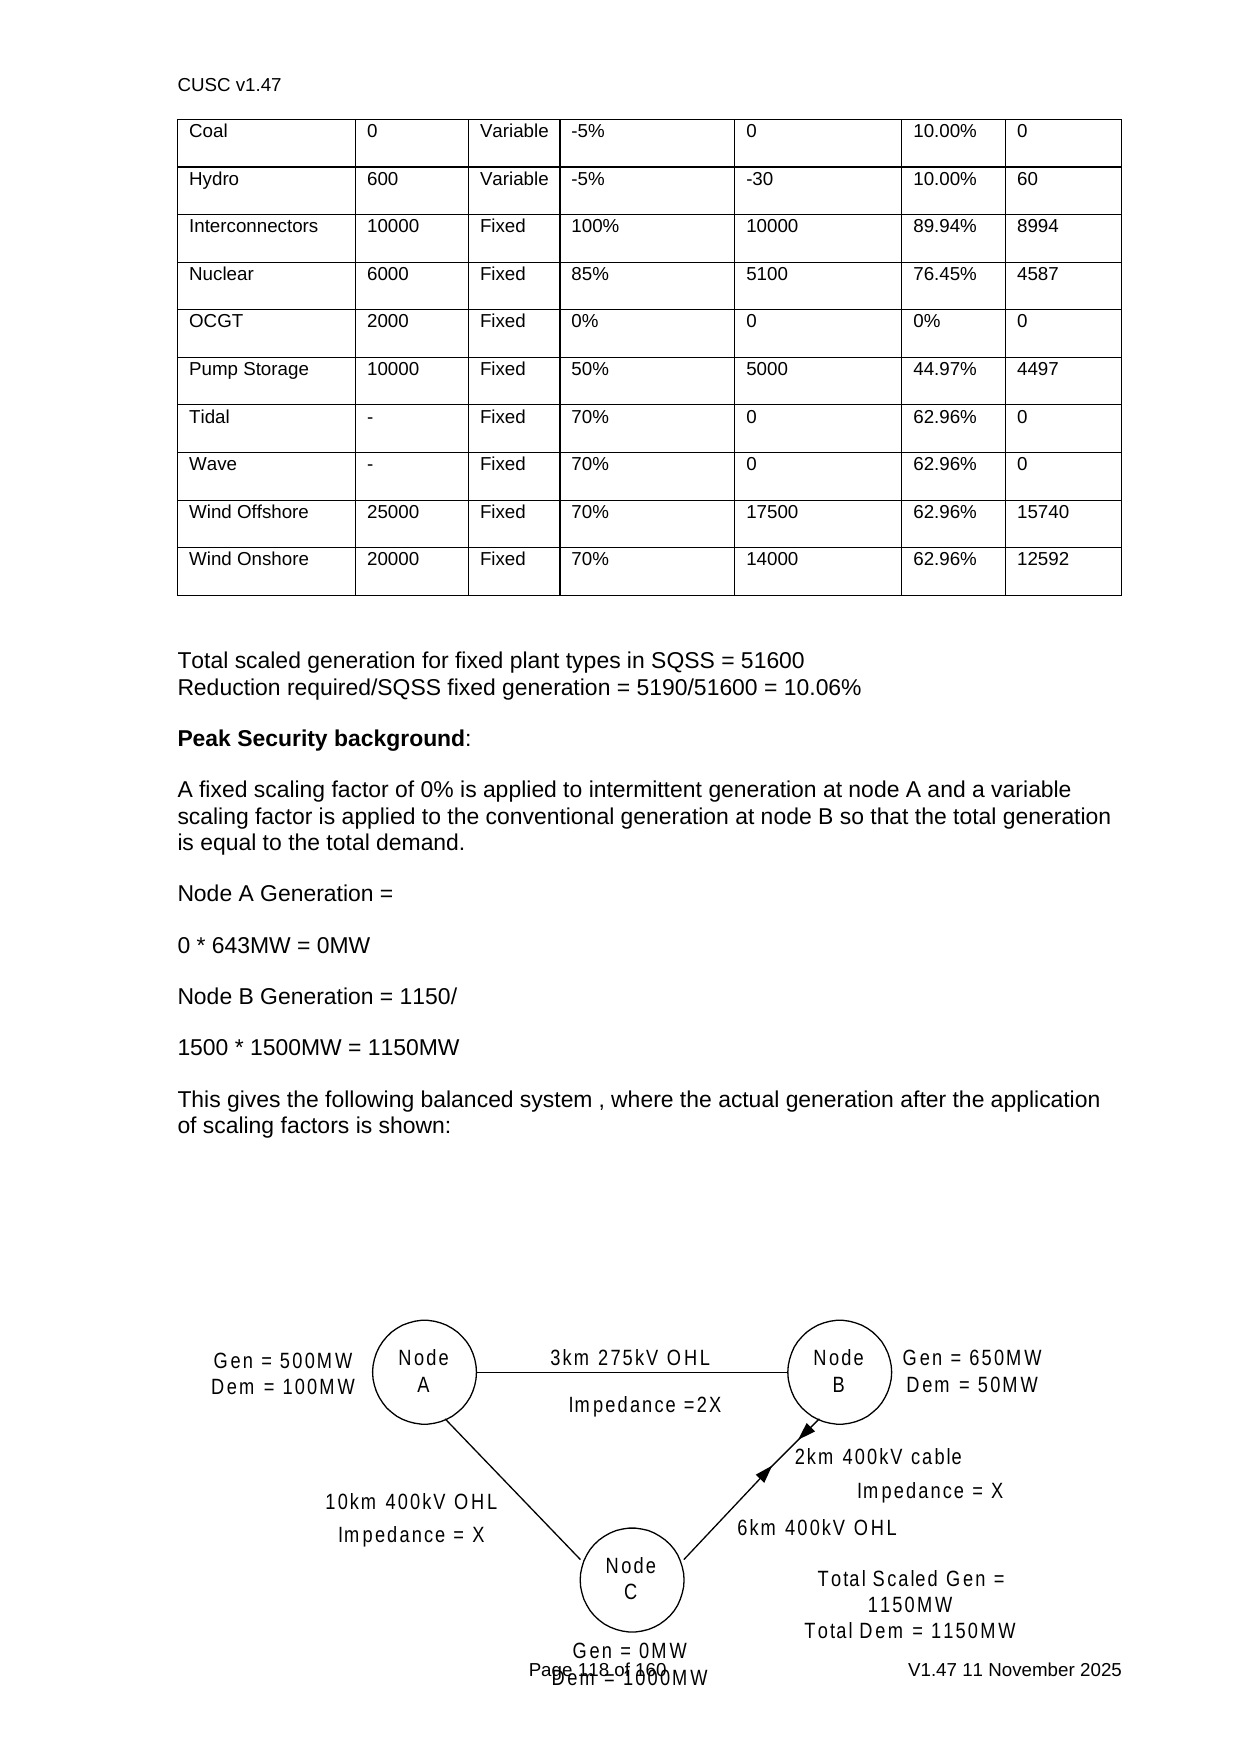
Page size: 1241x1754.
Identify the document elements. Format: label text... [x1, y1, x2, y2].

table_cell 14000 [735, 548, 901, 595]
table_cell OCGT [178, 310, 355, 357]
table_cell 62.96% [902, 501, 1005, 547]
text Node A Generation = [177, 880, 1121, 907]
table_cell Nuclear [178, 263, 355, 309]
table_cell 50% [561, 358, 734, 404]
table_cell 4587 [1006, 263, 1121, 309]
table_cell 15740 [1006, 501, 1121, 547]
text Total scaled generation for fixed plant types in SQSS = 51600 Reduction required/SQSS fixed generation = 5190/51600 = 10.06% [177, 647, 1121, 700]
table_cell Variable [469, 168, 559, 214]
table_cell 20000 [356, 548, 468, 595]
table_cell 2000 [356, 310, 468, 357]
table_cell Fixed [469, 453, 559, 499]
table_cell 0 [735, 405, 901, 452]
table_cell 10000 [356, 215, 468, 262]
table_cell 8994 [1006, 215, 1121, 262]
table_cell Wave [178, 453, 355, 499]
table_cell Wind Offshore [178, 501, 355, 547]
table_cell Fixed [469, 501, 559, 547]
table_cell 70% [561, 405, 734, 452]
table_cell 62.96% [902, 453, 1005, 499]
table_cell 17500 [735, 501, 901, 547]
table_cell 25000 [356, 501, 468, 547]
table_cell 600 [356, 168, 468, 214]
table_cell Variable [469, 120, 559, 166]
table_cell 89.94% [902, 215, 1005, 262]
table_cell 0 [735, 120, 901, 166]
table_cell 10.00% [902, 168, 1005, 214]
table_cell -30 [735, 168, 901, 214]
text This gives the following balanced system , where the actual generation after the application of scaling factors is shown: [177, 1086, 1121, 1138]
table_cell 70% [561, 453, 734, 499]
table_cell Tidal [178, 405, 355, 452]
table_cell 0% [902, 310, 1005, 357]
table_cell 0 [1006, 120, 1121, 166]
table_cell 5000 [735, 358, 901, 404]
table_cell 0 [735, 453, 901, 499]
table_cell Wind Onshore [178, 548, 355, 595]
text 1500 * 1500MW = 1150MW [177, 1034, 1121, 1061]
table_cell Fixed [469, 548, 559, 595]
table_cell Pump Storage [178, 358, 355, 404]
text Peak Security background: [177, 725, 1121, 751]
table_cell Fixed [469, 310, 559, 357]
table_cell 0 [1006, 310, 1121, 357]
table_cell 0 [735, 310, 901, 357]
table_cell Interconnectors [178, 215, 355, 262]
table_cell 62.96% [902, 548, 1005, 595]
text 0 * 643MW = 0MW [177, 932, 1121, 958]
table_cell 0 [356, 120, 468, 166]
table_cell -5% [561, 168, 734, 214]
table_cell Hydro [178, 168, 355, 214]
table_cell 5100 [735, 263, 901, 309]
table_cell Fixed [469, 215, 559, 262]
table_cell - [356, 405, 468, 452]
table_cell 10.00% [902, 120, 1005, 166]
table_cell 85% [561, 263, 734, 309]
table_cell Fixed [469, 358, 559, 404]
text A fixed scaling factor of 0% is applied to intermittent generation at node A and a variable scaling factor is applied to the conventional generation at node B so that the total generation is equal to the total demand. [177, 776, 1121, 855]
table_cell Fixed [469, 405, 559, 452]
table_cell 0% [561, 310, 734, 357]
table_cell Coal [178, 120, 355, 166]
table_cell -5% [561, 120, 734, 166]
table_cell 62.96% [902, 405, 1005, 452]
table_cell 60 [1006, 168, 1121, 214]
table_cell 12592 [1006, 548, 1121, 595]
table_cell 4497 [1006, 358, 1121, 404]
table_cell 10000 [735, 215, 901, 262]
table_cell 0 [1006, 453, 1121, 499]
text Node B Generation = 1150/ [177, 983, 1121, 1009]
table_cell 6000 [356, 263, 468, 309]
table_cell 0 [1006, 405, 1121, 452]
table_cell 76.45% [902, 263, 1005, 309]
table_cell - [356, 453, 468, 499]
table_cell 70% [561, 501, 734, 547]
table_cell 100% [561, 215, 734, 262]
table_cell 10000 [356, 358, 468, 404]
table_cell 70% [561, 548, 734, 595]
table_cell 44.97% [902, 358, 1005, 404]
table_cell Fixed [469, 263, 559, 309]
